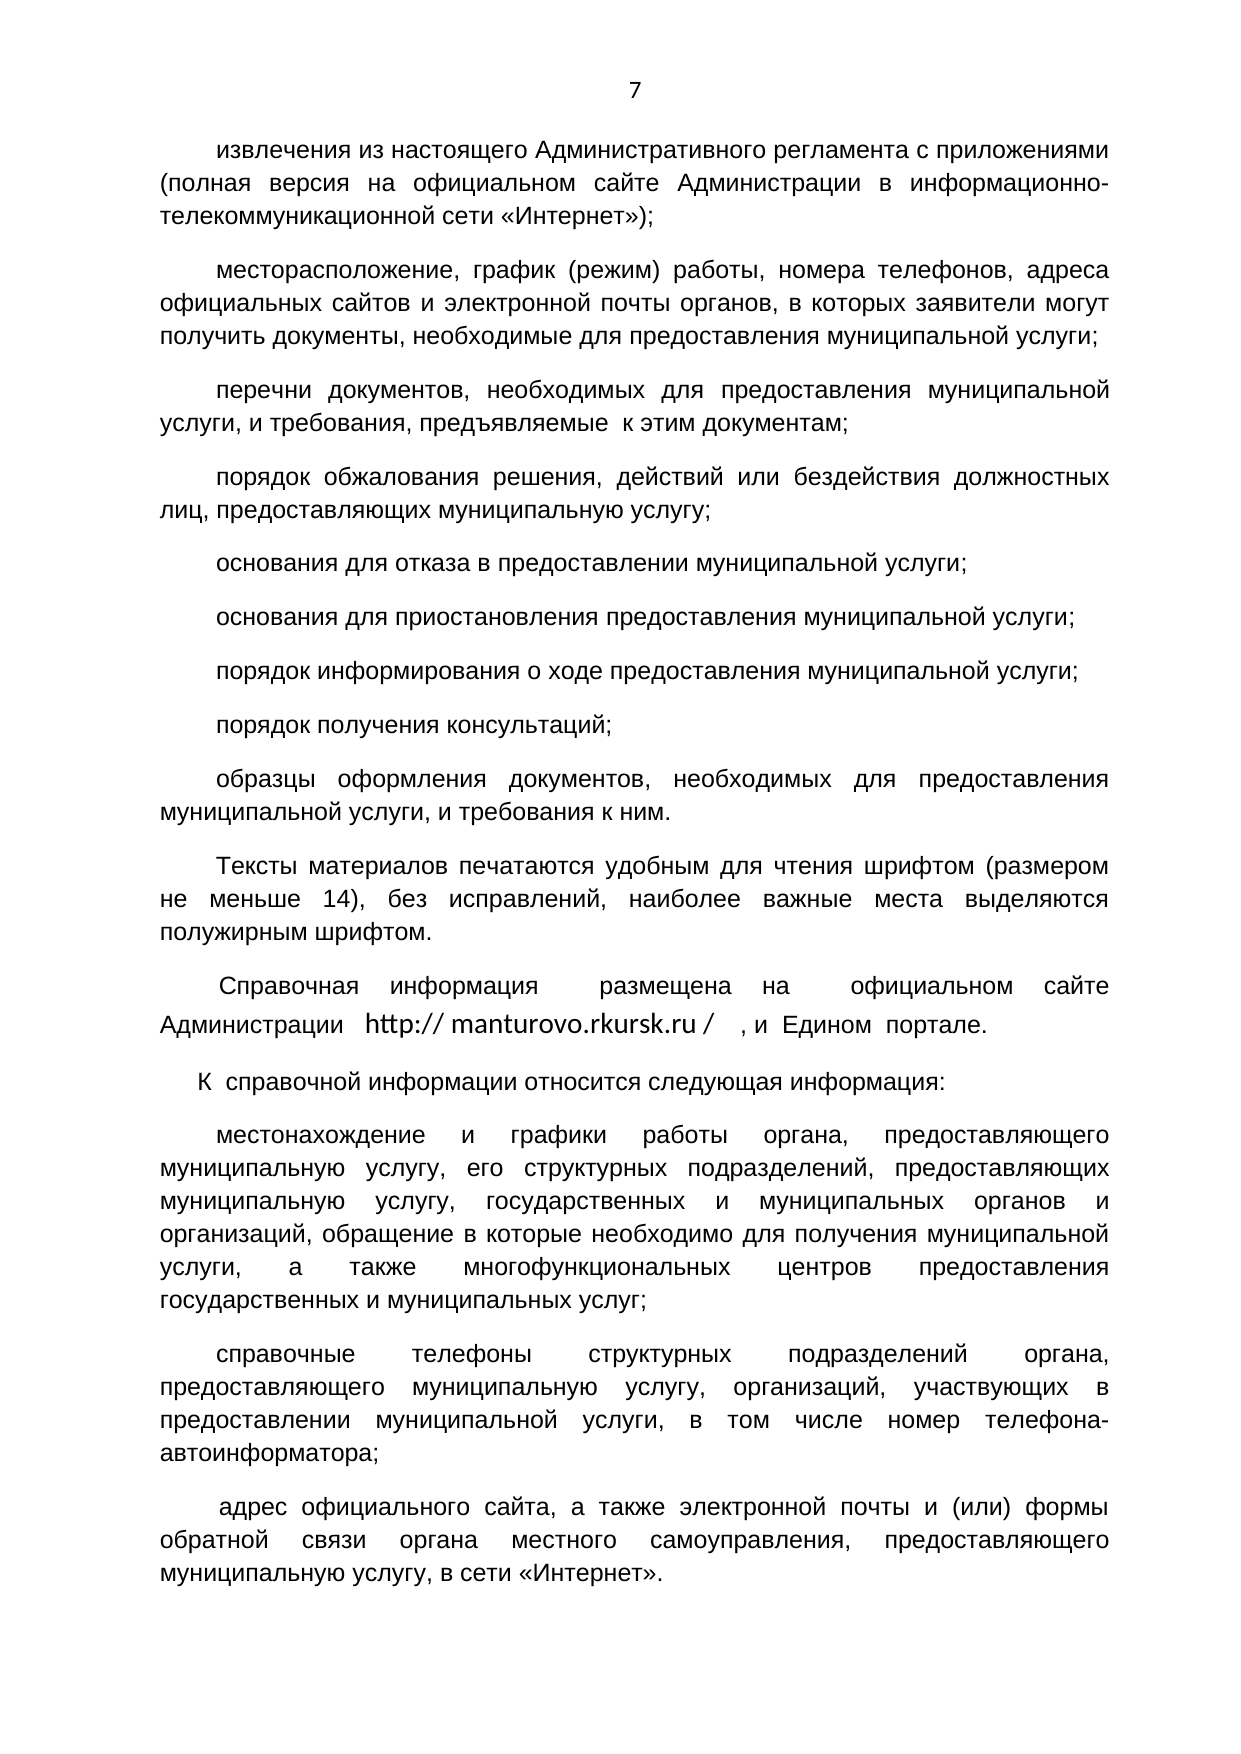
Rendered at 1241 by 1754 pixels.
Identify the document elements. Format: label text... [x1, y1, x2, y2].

text Тексты материалов печатаются удобным для чтения шрифтом (размером не меньше 14), без исправлений, наиболее важные места выделяются полужирным шрифтом. [159, 851, 1110, 946]
text месторасположение, график (режим) работы, номера телефонов, адреса официальных сайтов и электронной почты органов, в которых заявители могут получить документы, необходимые для предоставления муниципальной услуги; [159, 255, 1110, 349]
text порядок информирования о ходе предоставления муниципальной услуги; [159, 656, 1110, 685]
text местонахождение и графики работы органа, предоставляющего муниципальную услугу, его структурных подразделений, предоставляющих муниципальную услугу, государственных и муниципальных органов и организаций, обращение в которые необходимо для получения муниципальной услуги, а также многофункциональных центров предоставления государственных и муниципальных услуг; [159, 1120, 1110, 1314]
text Справочная информация размещена на официальном сайте Администрации http:// manturovo.rkursk.ru / , и Едином портале. [159, 971, 1110, 1040]
text адрес официального сайта, а также электронной почты и (или) формы обратной связи органа местного самоуправления, предоставляющего муниципальную услугу, в сети «Интернет». [159, 1492, 1110, 1587]
text справочные телефоны структурных подразделений органа, предоставляющего муниципальную услугу, организаций, участвующих в предоставлении муниципальной услуги, в том числе номер телефона-автоинформатора; [159, 1339, 1110, 1467]
text основания для приостановления предоставления муниципальной услуги; [159, 602, 1110, 631]
text извлечения из настоящего Административного регламента с приложениями (полная версия на официальном сайте Администрации в информационно-телекоммуникационной сети «Интернет»); [159, 135, 1110, 230]
text перечни документов, необходимых для предоставления муниципальной услуги, и требования, предъявляемые к этим документам; [159, 375, 1110, 436]
text основания для отказа в предоставлении муниципальной услуги; [159, 548, 1110, 577]
text порядок обжалования решения, действий или бездействия должностных лиц, предоставляющих муниципальную услугу; [159, 462, 1110, 523]
text образцы оформления документов, необходимых для предоставления муниципальной услуги, и требования к ним. [159, 764, 1110, 826]
text порядок получения консультаций; [159, 710, 1110, 739]
text К справочной информации относится следующая информация: [197, 1066, 1110, 1095]
